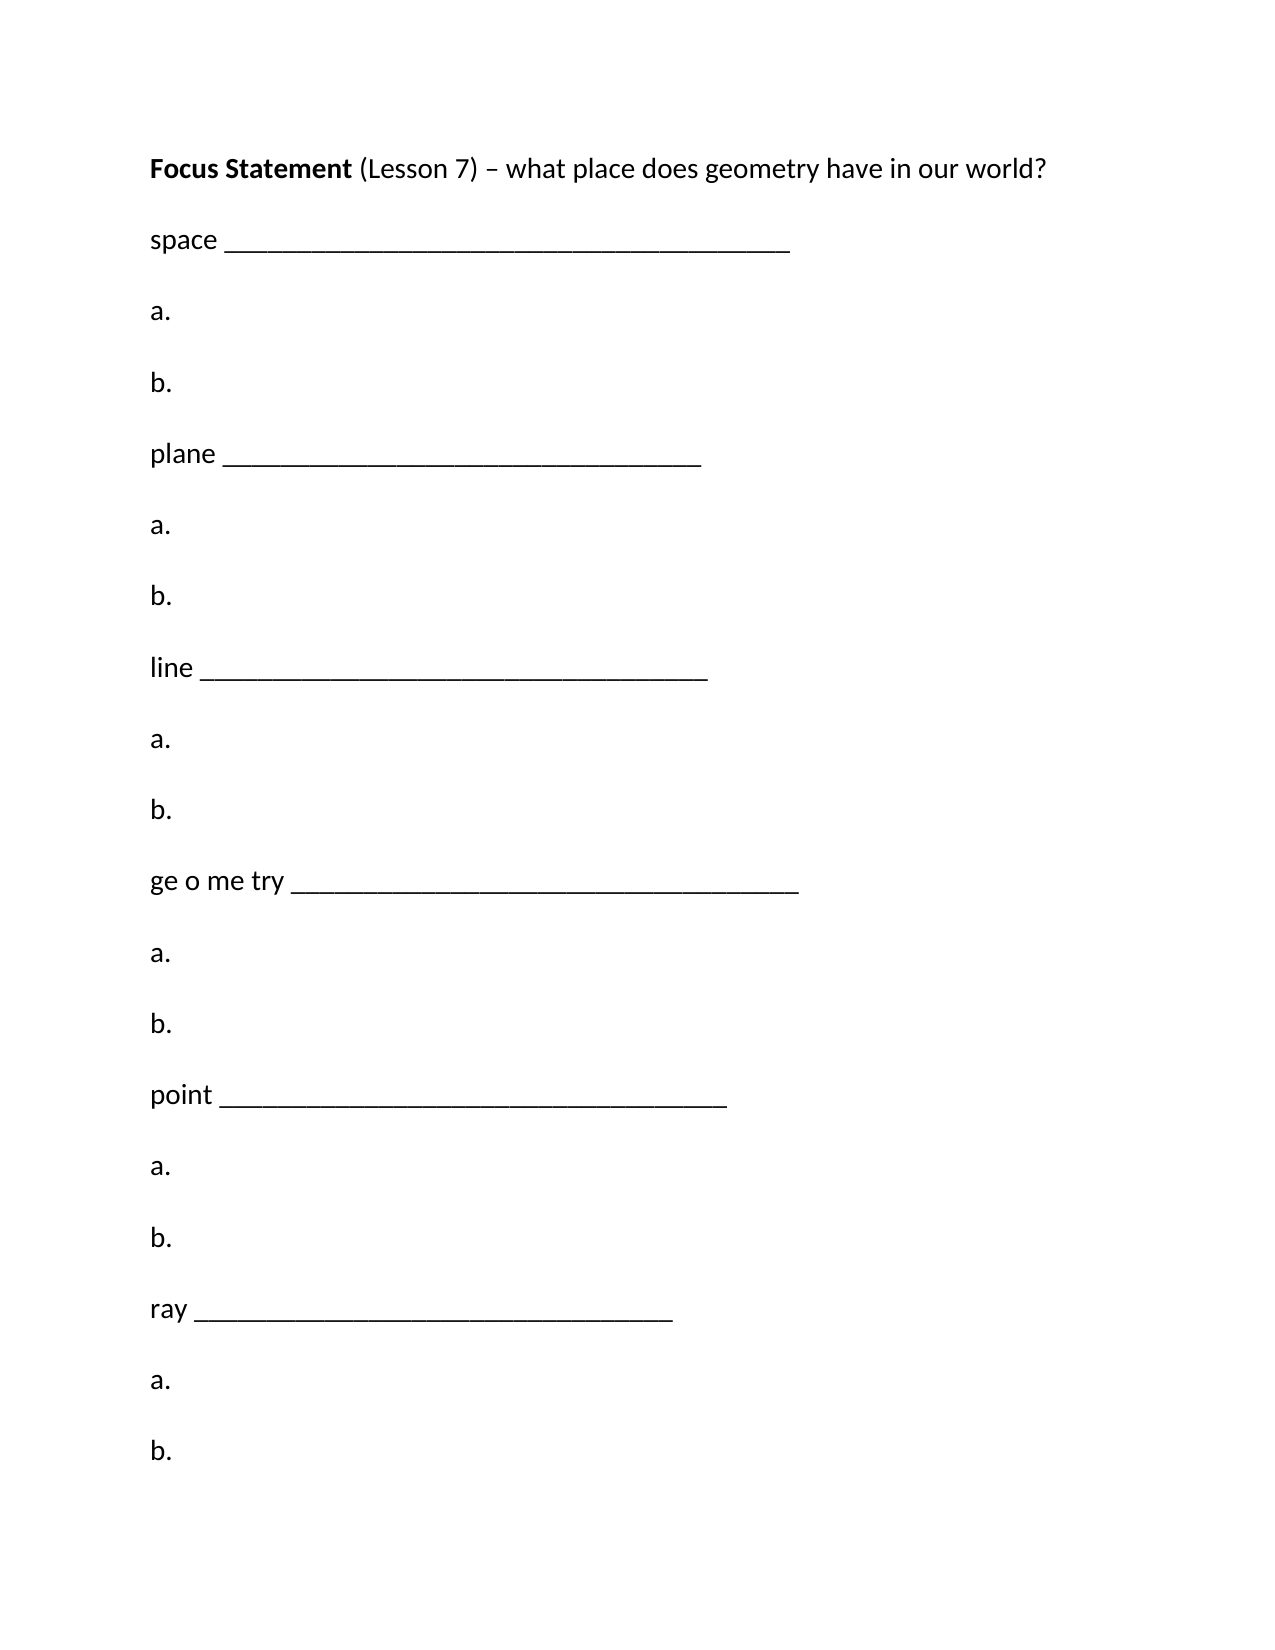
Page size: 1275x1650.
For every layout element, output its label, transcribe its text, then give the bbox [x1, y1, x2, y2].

text b. [150, 1005, 1125, 1041]
text a. [150, 1147, 1125, 1183]
text a. [150, 1361, 1125, 1397]
text b. [150, 364, 1125, 399]
text space _______________________________________ [150, 221, 1125, 257]
text ray _________________________________ [150, 1290, 1125, 1326]
text ge o me try ___________________________________ [150, 862, 1125, 898]
text b. [150, 1219, 1125, 1254]
text line ___________________________________ [150, 649, 1125, 684]
text b. [150, 791, 1125, 827]
text a. [150, 506, 1125, 542]
text Focus Statement (Lesson 7) – what place does geometry have in our world? [150, 150, 1125, 186]
text a. [150, 292, 1125, 328]
text a. [150, 720, 1125, 756]
text a. [150, 934, 1125, 969]
text b. [150, 577, 1125, 613]
text point ___________________________________ [150, 1076, 1125, 1112]
text plane _________________________________ [150, 435, 1125, 471]
text b. [150, 1432, 1125, 1468]
